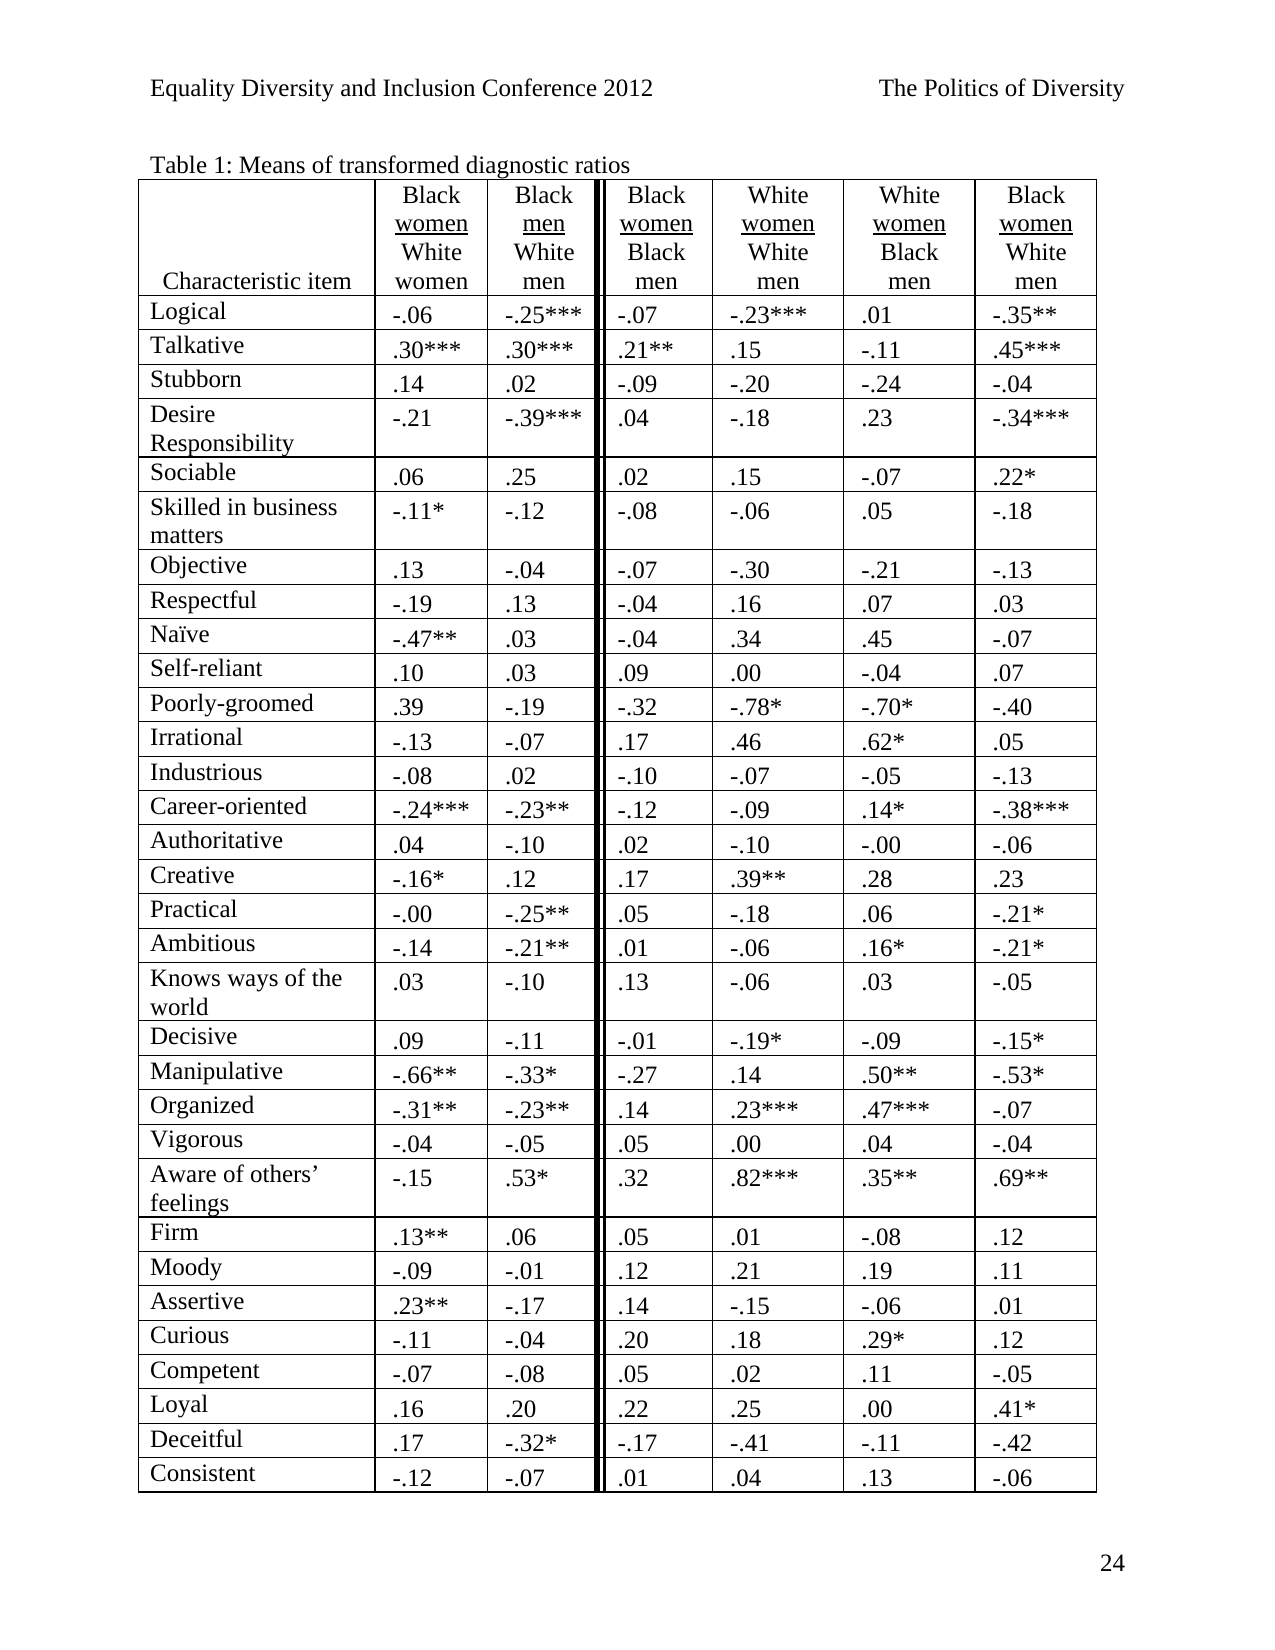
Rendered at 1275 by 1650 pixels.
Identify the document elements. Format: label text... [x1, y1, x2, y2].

table_cell .02 [488, 757, 594, 790]
table_cell Aware of others’ feelings [139, 1159, 374, 1216]
table_cell .00 [713, 654, 843, 687]
table_cell Creative [139, 860, 374, 893]
table_cell -.10 [488, 825, 594, 859]
table_cell -.11 [844, 330, 974, 363]
table_cell -.04 [606, 585, 712, 618]
table_cell .17 [606, 860, 712, 893]
table_cell .06 [488, 1218, 594, 1251]
table_cell .04 [844, 1125, 974, 1158]
table_cell -.11 [488, 1021, 594, 1055]
table_cell -.05 [488, 1125, 594, 1158]
table_cell Assertive [139, 1286, 374, 1319]
table_cell -.12 [606, 791, 712, 824]
table_header Black men White men [488, 180, 594, 295]
table_cell Logical [139, 296, 374, 329]
table_cell .15 [713, 458, 843, 491]
table_cell .04 [376, 825, 487, 859]
table_cell Career-oriented [139, 791, 374, 824]
table_cell -.23*** [713, 296, 843, 329]
table_cell -.04 [606, 619, 712, 652]
table_cell .06 [844, 894, 974, 927]
table_cell -.01 [606, 1021, 712, 1055]
table_cell .13** [376, 1218, 487, 1251]
table_cell -.25*** [488, 296, 594, 329]
table_cell Vigorous [139, 1125, 374, 1158]
table_cell Poorly-groomed [139, 688, 374, 721]
table_cell .82*** [713, 1159, 843, 1216]
table_cell -.08 [606, 492, 712, 549]
table_cell .14 [606, 1090, 712, 1123]
table_cell .03 [976, 585, 1096, 618]
table_cell -.07 [488, 1458, 594, 1491]
table_cell -.40 [976, 688, 1096, 721]
table_cell .16 [713, 585, 843, 618]
table_cell .11 [976, 1252, 1096, 1285]
table_cell -.04 [844, 654, 974, 687]
table_cell -.33* [488, 1056, 594, 1089]
table_cell .05 [606, 1125, 712, 1158]
table_cell .10 [376, 654, 487, 687]
table_cell Naïve [139, 619, 374, 652]
table_cell -.06 [844, 1286, 974, 1319]
table_cell -.11* [376, 492, 487, 549]
table_cell .20 [606, 1321, 712, 1354]
table_cell .00 [844, 1389, 974, 1423]
table_cell .02 [488, 365, 594, 398]
table_cell -.06 [976, 1458, 1096, 1491]
table_cell -.06 [713, 492, 843, 549]
table_cell -.10 [606, 757, 712, 790]
table_cell .14 [606, 1286, 712, 1319]
table_cell Ambitious [139, 929, 374, 962]
table_cell -.19 [488, 688, 594, 721]
table_cell Loyal [139, 1389, 374, 1423]
table_cell Talkative [139, 330, 374, 363]
table_cell .01 [606, 929, 712, 962]
table_cell -.12 [488, 492, 594, 549]
table_cell Decisive [139, 1021, 374, 1055]
table_cell .11 [844, 1355, 974, 1388]
table_cell -.21* [976, 894, 1096, 927]
table_cell -.12 [376, 1458, 487, 1491]
table_cell .23 [844, 399, 974, 456]
table_header Black women Black men [606, 180, 712, 295]
table_cell .12 [488, 860, 594, 893]
table_cell -.18 [976, 492, 1096, 549]
table_cell .39** [713, 860, 843, 893]
table_cell -.09 [606, 365, 712, 398]
table_cell .25 [488, 458, 594, 491]
table_cell Organized [139, 1090, 374, 1123]
table_cell -.20 [713, 365, 843, 398]
table_cell .17 [606, 722, 712, 756]
table_cell -.41 [713, 1424, 843, 1457]
table_cell -.11 [844, 1424, 974, 1457]
table_cell .22* [976, 458, 1096, 491]
table_cell -.23** [488, 1090, 594, 1123]
table_cell -.07 [976, 619, 1096, 652]
table_cell .35** [844, 1159, 974, 1216]
table_cell -.04 [488, 550, 594, 584]
table_cell .13 [844, 1458, 974, 1491]
table_cell .22 [606, 1389, 712, 1423]
table_cell .30*** [376, 330, 487, 363]
table_cell Desire Responsibility [139, 399, 374, 456]
table_cell Curious [139, 1321, 374, 1354]
table_cell .50** [844, 1056, 974, 1089]
table_cell -.06 [713, 963, 843, 1020]
table_cell .21 [713, 1252, 843, 1285]
table_cell .12 [976, 1321, 1096, 1354]
table_header Characteristic item [139, 180, 374, 295]
table_cell -.27 [606, 1056, 712, 1089]
table_cell -.11 [376, 1321, 487, 1354]
table_cell .19 [844, 1252, 974, 1285]
table_cell .15 [713, 330, 843, 363]
table_header Black women White women [376, 180, 487, 295]
table_cell .05 [606, 894, 712, 927]
table_cell Irrational [139, 722, 374, 756]
table_cell .05 [844, 492, 974, 549]
table_cell -.39*** [488, 399, 594, 456]
table_cell Stubborn [139, 365, 374, 398]
table_cell -.18 [713, 399, 843, 456]
table_cell .03 [488, 619, 594, 652]
table_header White women White men [713, 180, 843, 295]
table_cell -.10 [488, 963, 594, 1020]
table_cell -.07 [976, 1090, 1096, 1123]
table_cell -.47** [376, 619, 487, 652]
table_cell .13 [488, 585, 594, 618]
table_cell -.00 [844, 825, 974, 859]
table_cell -.66** [376, 1056, 487, 1089]
table_cell -.05 [976, 1355, 1096, 1388]
table_cell -.17 [606, 1424, 712, 1457]
table_cell Consistent [139, 1458, 374, 1491]
table_cell -.04 [376, 1125, 487, 1158]
table_cell .47*** [844, 1090, 974, 1123]
table_cell .46 [713, 722, 843, 756]
table_cell .05 [606, 1355, 712, 1388]
table_cell -.19 [376, 585, 487, 618]
table_cell Objective [139, 550, 374, 584]
table_cell Deceitful [139, 1424, 374, 1457]
table_cell Manipulative [139, 1056, 374, 1089]
table_cell -.04 [976, 365, 1096, 398]
table_cell -.09 [844, 1021, 974, 1055]
table_cell -.16* [376, 860, 487, 893]
table_cell -.05 [844, 757, 974, 790]
table_cell .45*** [976, 330, 1096, 363]
table_cell Industrious [139, 757, 374, 790]
table_cell -.04 [976, 1125, 1096, 1158]
table_cell -.07 [713, 757, 843, 790]
table_cell .45 [844, 619, 974, 652]
table_cell .07 [844, 585, 974, 618]
table_cell -.53* [976, 1056, 1096, 1089]
table_cell .23*** [713, 1090, 843, 1123]
table_cell .14 [376, 365, 487, 398]
table_cell .14* [844, 791, 974, 824]
table_cell -.15 [713, 1286, 843, 1319]
table_cell .23** [376, 1286, 487, 1319]
table_cell .20 [488, 1389, 594, 1423]
table_cell -.08 [844, 1218, 974, 1251]
table_cell .29* [844, 1321, 974, 1354]
table_cell .39 [376, 688, 487, 721]
table_cell -.34*** [976, 399, 1096, 456]
table_cell .16* [844, 929, 974, 962]
table_cell .01 [976, 1286, 1096, 1319]
table_cell -.31** [376, 1090, 487, 1123]
table_cell .09 [606, 654, 712, 687]
table_cell -.09 [713, 791, 843, 824]
table_cell .03 [488, 654, 594, 687]
table_cell .16 [376, 1389, 487, 1423]
table_cell Firm [139, 1218, 374, 1251]
table_cell -.13 [976, 550, 1096, 584]
text Table 1: Means of transformed diagnostic ratios [150, 150, 1125, 179]
table_cell -.07 [606, 296, 712, 329]
table_cell -.08 [376, 757, 487, 790]
table_cell -.04 [488, 1321, 594, 1354]
table_cell -.25** [488, 894, 594, 927]
table_cell -.42 [976, 1424, 1096, 1457]
table_cell .05 [606, 1218, 712, 1251]
table_cell .04 [713, 1458, 843, 1491]
table_cell -.70* [844, 688, 974, 721]
table_cell -.24 [844, 365, 974, 398]
table_cell Respectful [139, 585, 374, 618]
table_header White women Black men [844, 180, 974, 295]
table_cell -.07 [376, 1355, 487, 1388]
table_cell .53* [488, 1159, 594, 1216]
table_cell .28 [844, 860, 974, 893]
table_cell -.15* [976, 1021, 1096, 1055]
table_cell .23 [976, 860, 1096, 893]
table_cell Skilled in business matters [139, 492, 374, 549]
table_cell -.35** [976, 296, 1096, 329]
table_cell -.13 [976, 757, 1096, 790]
table_cell .06 [376, 458, 487, 491]
table_cell .03 [376, 963, 487, 1020]
table_cell .69** [976, 1159, 1096, 1216]
table_cell .09 [376, 1021, 487, 1055]
table_cell .03 [844, 963, 974, 1020]
table_cell -.07 [606, 550, 712, 584]
table_cell .12 [606, 1252, 712, 1285]
table_cell .13 [606, 963, 712, 1020]
table_cell .62* [844, 722, 974, 756]
table_cell Authoritative [139, 825, 374, 859]
table_cell -.32 [606, 688, 712, 721]
table_cell .01 [713, 1218, 843, 1251]
table_cell -.13 [376, 722, 487, 756]
table_header Black women White men [976, 180, 1096, 295]
table_cell -.32* [488, 1424, 594, 1457]
table_cell -.00 [376, 894, 487, 927]
table_cell -.10 [713, 825, 843, 859]
table_cell Competent [139, 1355, 374, 1388]
table_cell .02 [606, 825, 712, 859]
table_cell -.15 [376, 1159, 487, 1216]
table_cell -.07 [844, 458, 974, 491]
table_cell .30*** [488, 330, 594, 363]
table_cell .21** [606, 330, 712, 363]
table_cell -.06 [976, 825, 1096, 859]
table_cell .05 [976, 722, 1096, 756]
table_cell -.07 [488, 722, 594, 756]
table_cell Moody [139, 1252, 374, 1285]
table_cell -.01 [488, 1252, 594, 1285]
table_cell .04 [606, 399, 712, 456]
table_cell -.24*** [376, 791, 487, 824]
table_cell .34 [713, 619, 843, 652]
table_cell -.09 [376, 1252, 487, 1285]
table_cell Practical [139, 894, 374, 927]
table_cell -.08 [488, 1355, 594, 1388]
table_cell .02 [606, 458, 712, 491]
table_cell .41* [976, 1389, 1096, 1423]
table_cell -.14 [376, 929, 487, 962]
table_cell -.38*** [976, 791, 1096, 824]
table_cell -.17 [488, 1286, 594, 1319]
table_cell .02 [713, 1355, 843, 1388]
table_cell -.06 [713, 929, 843, 962]
table_cell .07 [976, 654, 1096, 687]
table_cell .00 [713, 1125, 843, 1158]
table_cell Knows ways of the world [139, 963, 374, 1020]
table_cell Self-reliant [139, 654, 374, 687]
table_cell -.21 [376, 399, 487, 456]
table_cell -.21* [976, 929, 1096, 962]
table_cell .25 [713, 1389, 843, 1423]
table_cell Sociable [139, 458, 374, 491]
table_cell .14 [713, 1056, 843, 1089]
table_cell .12 [976, 1218, 1096, 1251]
table_cell .18 [713, 1321, 843, 1354]
table_cell -.21 [844, 550, 974, 584]
table_cell -.06 [376, 296, 487, 329]
table_cell .32 [606, 1159, 712, 1216]
table_cell .01 [606, 1458, 712, 1491]
table_cell .01 [844, 296, 974, 329]
table_cell -.78* [713, 688, 843, 721]
table_cell -.30 [713, 550, 843, 584]
table_cell -.23** [488, 791, 594, 824]
table_cell -.18 [713, 894, 843, 927]
table_cell .13 [376, 550, 487, 584]
table_cell .17 [376, 1424, 487, 1457]
table_cell -.19* [713, 1021, 843, 1055]
table_cell -.05 [976, 963, 1096, 1020]
table_cell -.21** [488, 929, 594, 962]
